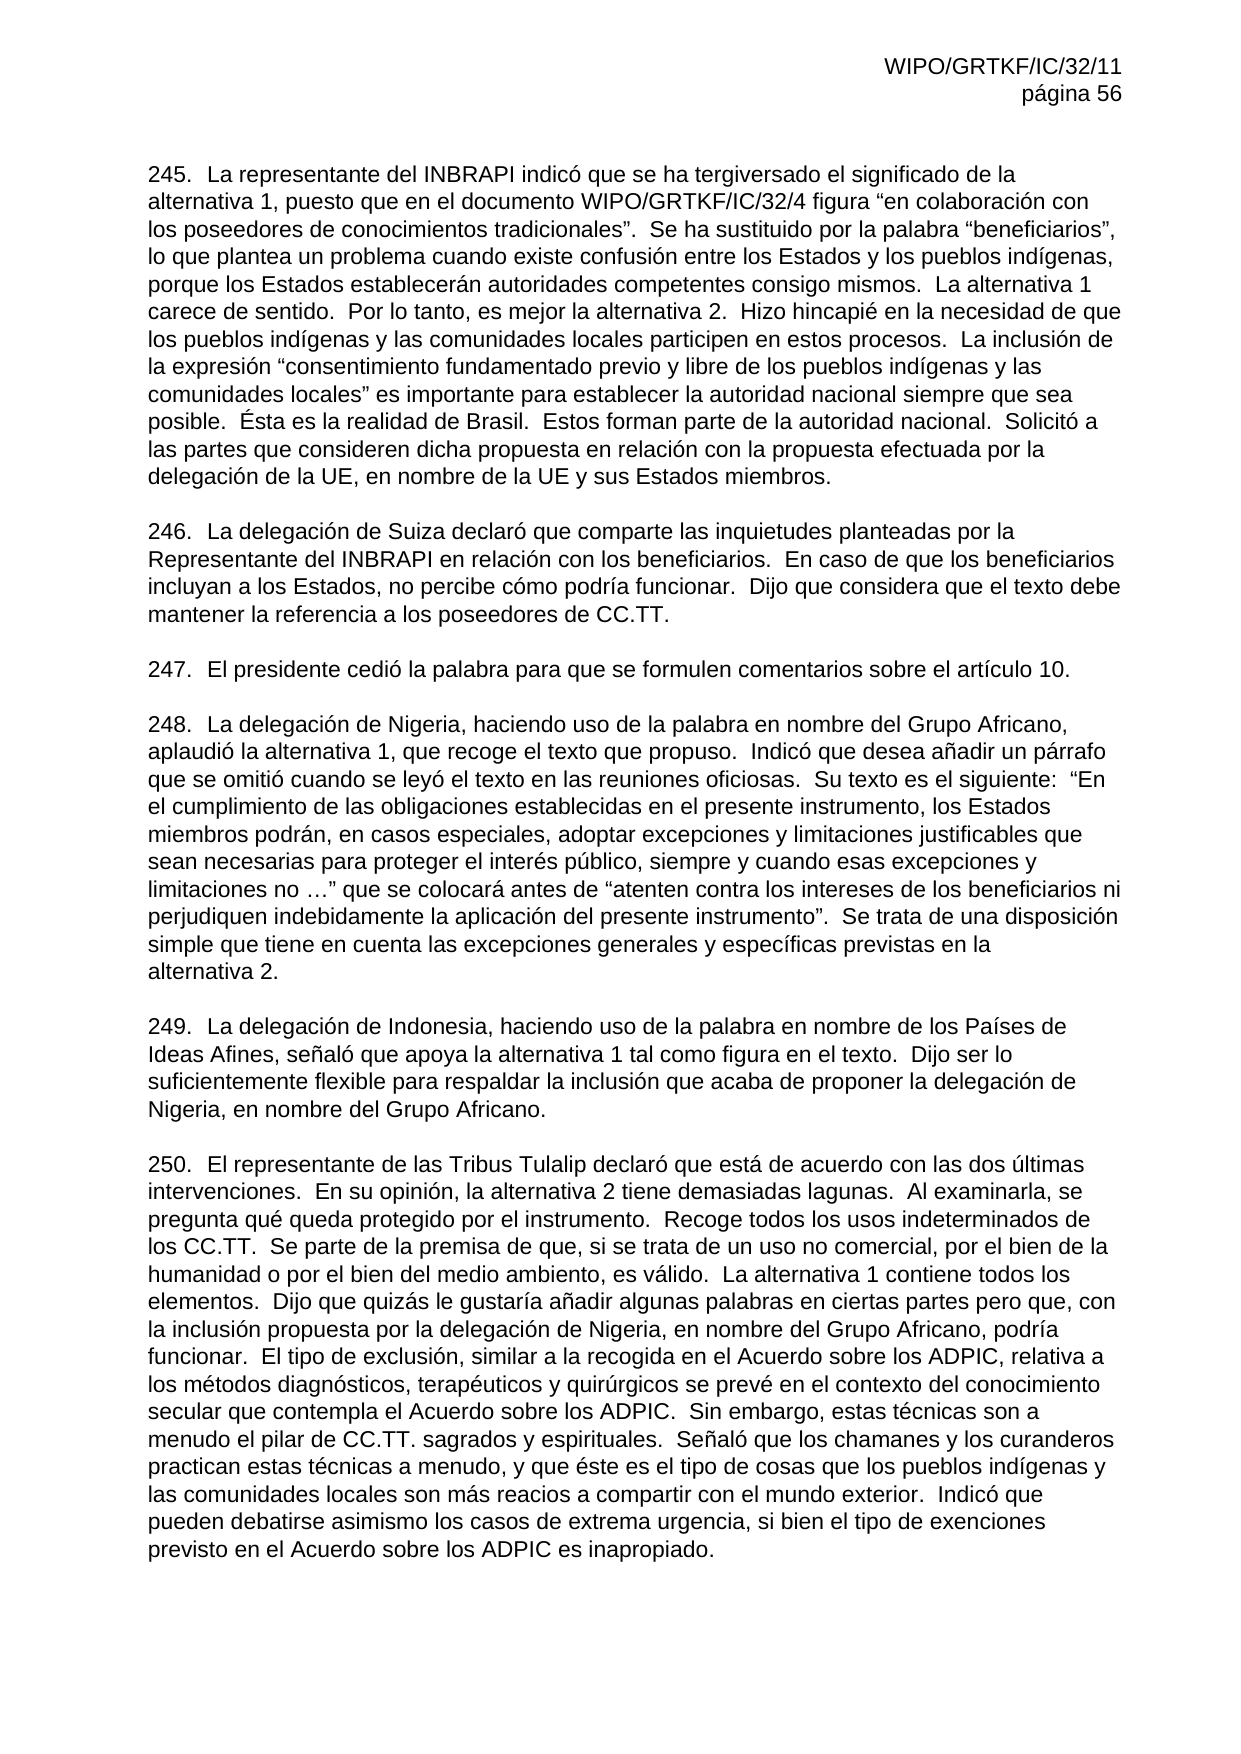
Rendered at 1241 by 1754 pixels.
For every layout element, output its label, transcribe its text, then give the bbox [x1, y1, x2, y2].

list El representante de las Tribus Tulalip declaró que está de acuerdo con las dos últimas intervenciones. En su opinión, la alternativa 2 tiene demasiadas lagunas. Al examinarla, se pregunta qué queda protegido por el instrumento. Recoge todos los usos indeterminados de los CC.TT. Se parte de la premisa de que, si se trata de un uso no comercial, por el bien de la humanidad o por el bien del medio ambiento, es válido. La alternativa 1 contiene todos los elementos. Dijo que quizás le gustaría añadir algunas palabras en ciertas partes pero que, con la inclusión propuesta por la delegación de Nigeria, en nombre del Grupo Africano, podría funcionar. El tipo de exclusión, similar a la recogida en el Acuerdo sobre los ADPIC, relativa a los métodos diagnósticos, terapéuticos y quirúrgicos se prevé en el contexto del conocimiento secular que contempla el Acuerdo sobre los ADPIC. Sin embargo, estas técnicas son a menudo el pilar de CC.TT. sagrados y espirituales. Señaló que los chamanes y los curanderos practican estas técnicas a menudo, y que éste es el tipo de cosas que los pueblos indígenas y las comunidades locales son más reacios a compartir con el mundo exterior. Indicó que pueden debatirse asimismo los casos de extrema urgencia, si bien el tipo de exenciones previsto en el Acuerdo sobre los ADPIC es inapropiado. [148, 1150, 1122, 1562]
list El presidente cedió la palabra para que se formulen comentarios sobre el artículo 10. [148, 655, 1122, 682]
list La representante del INBRAPI indicó que se ha tergiversado el significado de la alternativa 1, puesto que en el documento WIPO/GRTKF/IC/32/4 figura “en colaboración con los poseedores de conocimientos tradicionales”. Se ha sustituido por la palabra “beneficiarios”, lo que plantea un problema cuando existe confusión entre los Estados y los pueblos indígenas, porque los Estados establecerán autoridades competentes consigo mismos. La alternativa 1 carece de sentido. Por lo tanto, es mejor la alternativa 2. Hizo hincapié en la necesidad de que los pueblos indígenas y las comunidades locales participen en estos procesos. La inclusión de la expresión “consentimiento fundamentado previo y libre de los pueblos indígenas y las comunidades locales” es importante para establecer la autoridad nacional siempre que sea posible. Ésta es la realidad de Brasil. Estos forman parte de la autoridad nacional. Solicitó a las partes que consideren dicha propuesta en relación con la propuesta efectuada por la delegación de la UE, en nombre de la UE y sus Estados miembros. [148, 160, 1122, 490]
list La delegación de Nigeria, haciendo uso de la palabra en nombre del Grupo Africano, aplaudió la alternativa 1, que recoge el texto que propuso. Indicó que desea añadir un párrafo que se omitió cuando se leyó el texto en las reuniones oficiosas. Su texto es el siguiente: “En el cumplimiento de las obligaciones establecidas en el presente instrumento, los Estados miembros podrán, en casos especiales, adoptar excepciones y limitaciones justificables que sean necesarias para proteger el interés público, siempre y cuando esas excepciones y limitaciones no …” que se colocará antes de “atenten contra los intereses de los beneficiarios ni perjudiquen indebidamente la aplicación del presente instrumento”. Se trata de una disposición simple que tiene en cuenta las excepciones generales y específicas previstas en la alternativa 2. [148, 710, 1122, 985]
list La delegación de Indonesia, haciendo uso de la palabra en nombre de los Países de Ideas Afines, señaló que apoya la alternativa 1 tal como figura en el texto. Dijo ser lo suficientemente flexible para respaldar la inclusión que acaba de proponer la delegación de Nigeria, en nombre del Grupo Africano. [148, 1012, 1122, 1122]
list La delegación de Suiza declaró que comparte las inquietudes planteadas por la Representante del INBRAPI en relación con los beneficiarios. En caso de que los beneficiarios incluyan a los Estados, no percibe cómo podría funcionar. Dijo que considera que el texto debe mantener la referencia a los poseedores de CC.TT. [148, 517, 1122, 627]
